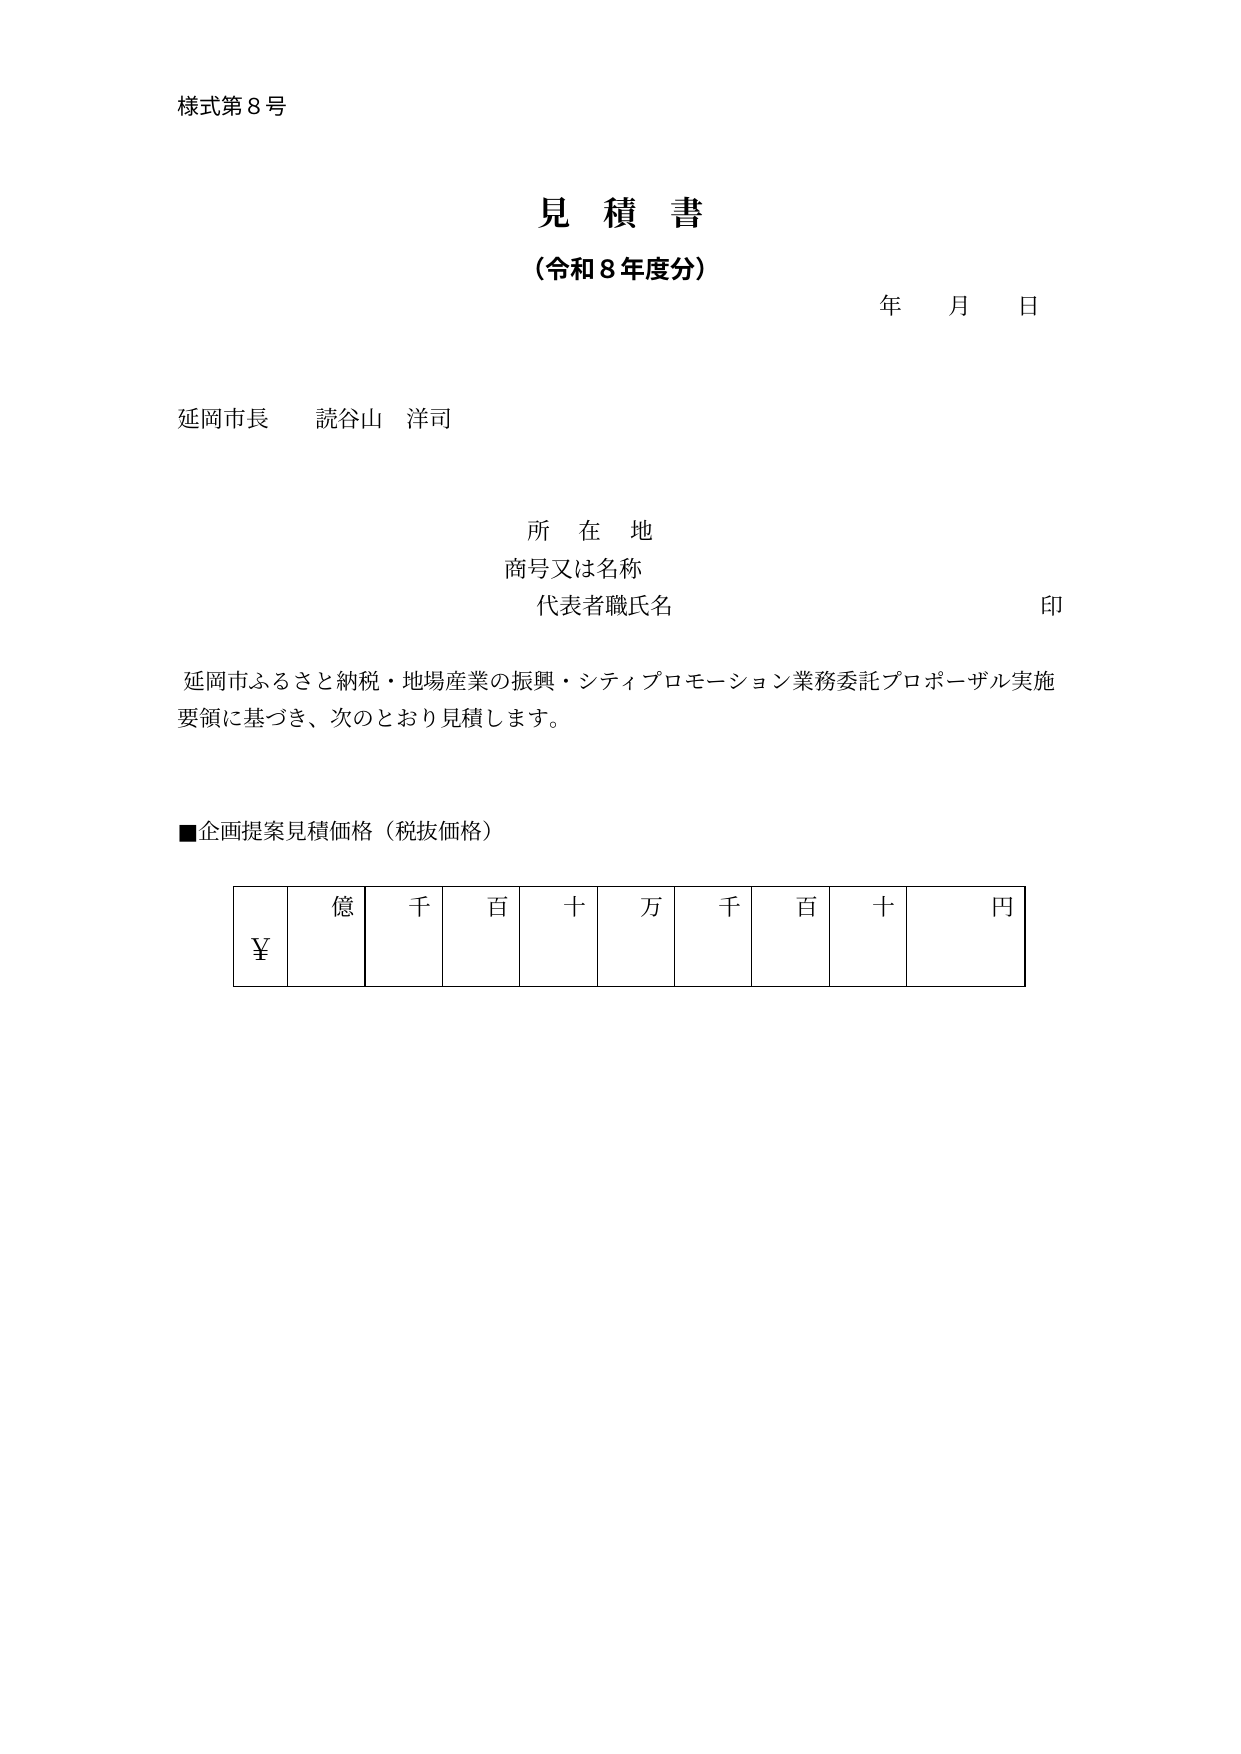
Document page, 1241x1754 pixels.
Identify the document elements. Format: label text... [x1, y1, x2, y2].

table_header 百 [443, 887, 519, 986]
text （令和８年度分） [177, 248, 1063, 286]
table_header 十 [520, 887, 597, 986]
table_header ￥ [234, 887, 287, 986]
text 所 在 地 [177, 511, 1063, 548]
table_header 百 [752, 887, 829, 986]
table_header 千 [675, 887, 751, 986]
table_header 千 [366, 887, 442, 986]
table_header 円 [907, 887, 1024, 986]
text 延岡市長 読谷山 洋司 [177, 398, 1063, 436]
text 延岡市ふるさと納税・地場産業の振興・シティプロモーション業務委託プロポーザル実施要領に基づき、次のとおり見積します。 [177, 661, 1063, 736]
text ■企画提案見積価格（税抜価格） [177, 811, 1063, 848]
text 代表者職氏名 印 [177, 586, 1063, 623]
table_header 十 [830, 887, 906, 986]
text 見 積 書 [177, 173, 1063, 248]
table_header 億 [288, 887, 364, 986]
table_header 万 [598, 887, 674, 986]
text 年 月 日 [177, 286, 1040, 323]
text 商号又は名称 [177, 548, 1063, 586]
